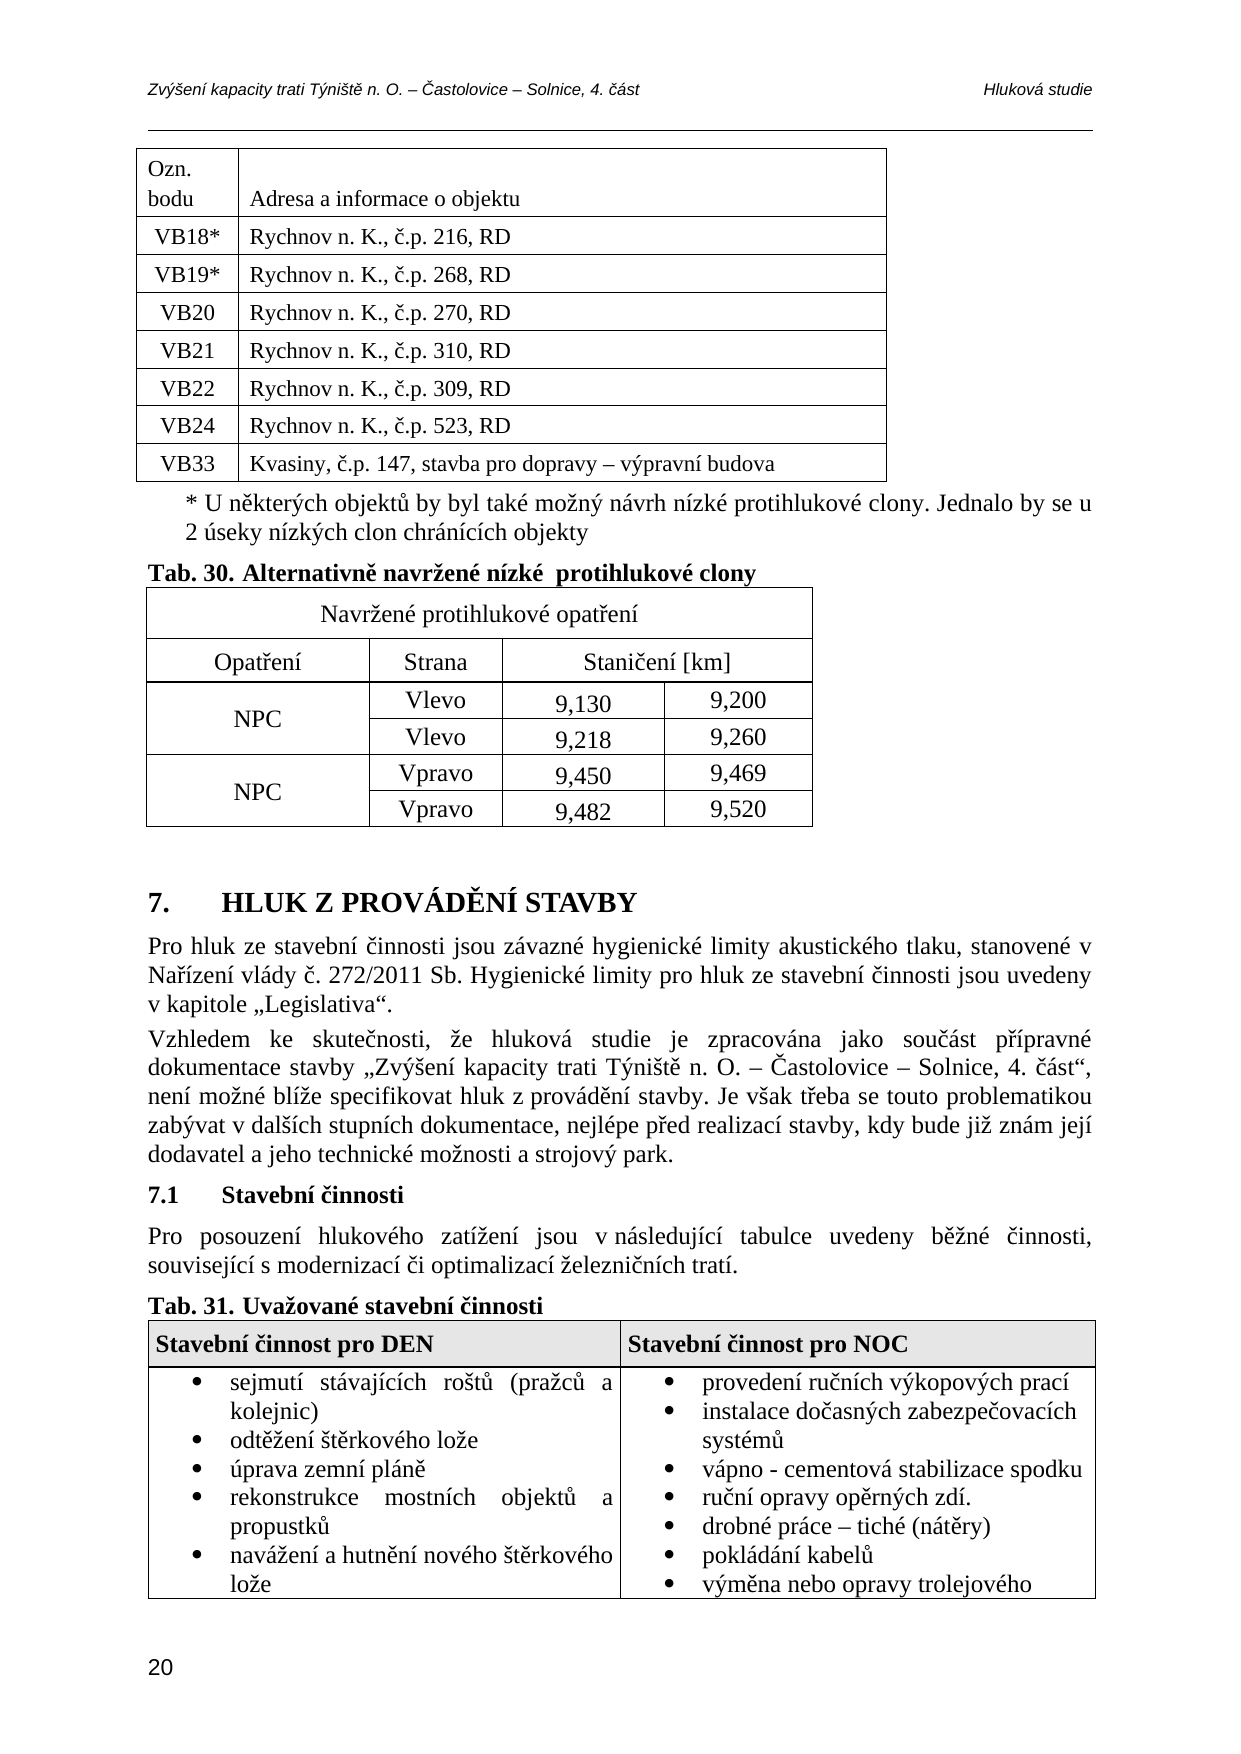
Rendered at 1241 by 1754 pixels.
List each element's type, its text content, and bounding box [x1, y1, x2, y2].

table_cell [621, 1368, 1095, 1597]
table_header Navržené protihlukové opatření [147, 588, 812, 638]
table_cell Staničení [km] [503, 639, 812, 681]
table_cell 9,130 [503, 683, 664, 717]
table_cell VB24 [137, 406, 238, 443]
text Pro hluk ze stavební činnosti jsou závazné hygienické limity akustického tlaku, stanovené v Nařízení vlády č. 272/2011 Sb. Hygienické limity pro hluk ze stavební činnosti jsou uvedeny v kapitole „Legislativa“. [148, 931, 1093, 1017]
table_cell VB33 [137, 444, 238, 481]
table_cell Rychnov n. K., č.p. 523, RD [239, 406, 886, 443]
table_cell Strana [370, 639, 502, 681]
table_cell 9,260 [665, 719, 812, 753]
table_cell Rychnov n. K., č.p. 270, RD [239, 293, 886, 329]
table_cell 9,520 [665, 791, 812, 826]
table_cell VB21 [137, 331, 238, 367]
table_header Ozn. bodu [137, 149, 238, 216]
table_header Stavební činnost pro DEN [149, 1321, 620, 1366]
table_cell Vlevo [370, 683, 502, 717]
subtitle HLUK Z PROVÁDĚNÍ STAVBY [148, 885, 1093, 919]
table_cell Vlevo [370, 719, 502, 753]
table_cell Opatření [147, 639, 369, 681]
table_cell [149, 1368, 620, 1597]
table_cell 9,450 [503, 755, 664, 789]
table_cell 9,482 [503, 791, 664, 826]
table_cell Kvasiny, č.p. 147, stavba pro dopravy – výpravní budova [239, 444, 886, 481]
table_cell Vpravo [370, 755, 502, 789]
table_cell NPC [147, 683, 369, 753]
text * U některých objektů by byl také možný návrh nízké protihlukové clony. Jednalo by se u 2 úseky nízkých clon chránících objekty [185, 488, 1093, 546]
table_cell VB18* [137, 217, 238, 254]
text Vzhledem ke skutečnosti, že hluková studie je zpracována jako součást přípravné dokumentace stavby „Zvýšení kapacity trati Týniště n. O. – Častolovice – Solnice, 4. část“, není možné blíže specifikovat hluk z provádění stavby. Je však třeba se touto problematikou zabývat v dalších stupních dokumentace, nejlépe před realizací stavby, kdy bude již znám její dodavatel a jeho technické možnosti a strojový park. [148, 1024, 1093, 1167]
table_cell 9,218 [503, 719, 664, 753]
table_cell 9,469 [665, 755, 812, 789]
text Pro posouzení hlukového zatížení jsou v následující tabulce uvedeny běžné činnosti, související s modernizací či optimalizací železničních tratí. [148, 1221, 1093, 1279]
table_cell Rychnov n. K., č.p. 310, RD [239, 331, 886, 367]
text Alternativně navržené nízké protihlukové clony [148, 558, 1093, 587]
table_cell VB20 [137, 293, 238, 329]
table_cell VB22 [137, 369, 238, 405]
text Uvažované stavební činnosti [148, 1291, 1093, 1320]
table_cell Vpravo [370, 791, 502, 826]
subtitle Stavební činnosti [148, 1180, 1093, 1209]
table_cell Rychnov n. K., č.p. 216, RD [239, 217, 886, 254]
table_cell NPC [147, 755, 369, 826]
table_cell Rychnov n. K., č.p. 268, RD [239, 255, 886, 292]
table_cell 9,200 [665, 683, 812, 717]
table_header Adresa a informace o objektu [239, 149, 886, 216]
table_cell VB19* [137, 255, 238, 292]
table_header Stavební činnost pro NOC [621, 1321, 1095, 1366]
table_cell Rychnov n. K., č.p. 309, RD [239, 369, 886, 405]
